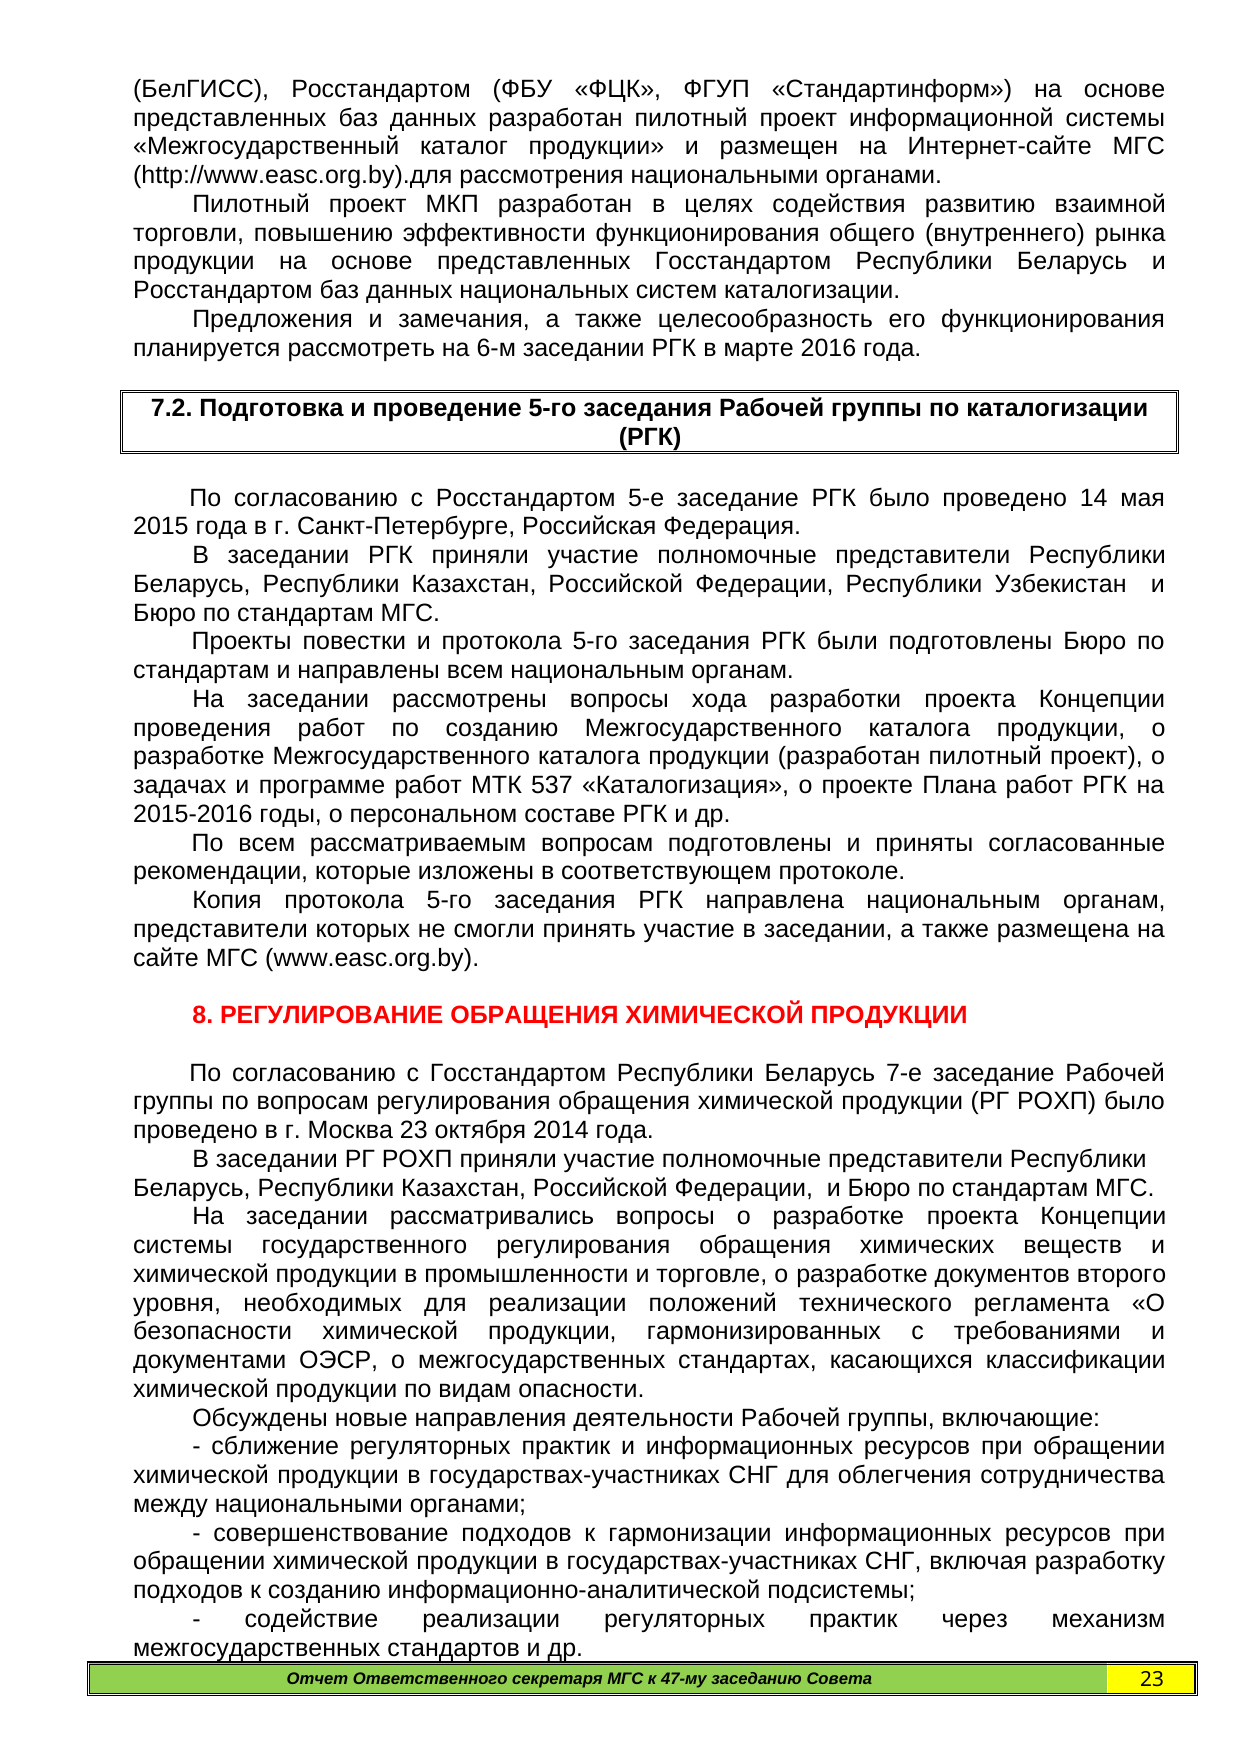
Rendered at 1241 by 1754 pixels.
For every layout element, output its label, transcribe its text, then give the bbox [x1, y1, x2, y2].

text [133, 74, 1166, 189]
text В заседании РГК приняли участие полномочные представители Республики Беларусь, Республики Казахстан, Российской Федерации, Республики Узбекистан и Бюро по стандартам МГС. [133, 540, 1166, 626]
text На заседании рассматривались вопросы о разработке проекта Концепции системы государственного регулирования обращения химических веществ и химической продукции в промышленности и торговле, о разработке документов второго уровня, необходимых для реализации положений технического регламента «О безопасности химической продукции, гармонизированных с требованиями и документами ОЭСР, о межгосударственных стандартах, касающихся классификации химической продукции по видам опасности. [133, 1201, 1166, 1403]
title По согласованию с Госстандартом Республики Беларусь 7-е заседание Рабочей группы по вопросам регулирования обращения химической продукции (РГ РОХП) было проведено в г. Москва 23 октября 2014 года. [133, 1058, 1166, 1144]
text В заседании РГ РОХП приняли участие полномочные представители Республики Беларусь, Республики Казахстан, Российской Федерации, и Бюро по стандартам МГС. [133, 1144, 1166, 1201]
text На заседании рассмотрены вопросы хода разработки проекта Концепции проведения работ по созданию Межгосударственного каталога продукции, о разработке Межгосударственного каталога продукции (разработан пилотный проект), о задачах и программе работ МТК 537 «Каталогизация», о проекте Плана работ РГК на 2015-2016 годы, о персональном составе РГК и др. [133, 684, 1166, 828]
text Проекты повестки и протокола 5-го заседания РГК были подготовлены Бюро по стандартам и направлены всем национальным органам. [133, 626, 1166, 684]
text - сближение регуляторных практик и информационных ресурсов при обращении химической продукции в государствах-участниках СНГ для облегчения сотрудничества между национальными органами; [133, 1431, 1166, 1518]
text Предложения и замечания, а также целесообразность его функционирования планируется рассмотреть на 6-м заседании РГК в марте 2016 года. [133, 304, 1166, 361]
text - содействие реализации регуляторных практик через механизм межгосударственных стандартов и др. [133, 1604, 1166, 1661]
text - совершенствование подходов к гармонизации информационных ресурсов при обращении химической продукции в государствах-участниках СНГ, включая разработку подходов к созданию информационно-аналитической подсистемы; [133, 1518, 1166, 1604]
table_header 7.2. Подготовка и проведение 5-го заседания Рабочей группы по каталогизации (РГК) [123, 393, 1176, 451]
title По согласованию с Росстандартом 5-е заседание РГК было проведено 14 мая 2015 года в г. Санкт-Петербурге, Российская Федерация. [133, 483, 1166, 540]
text 8. РЕГУЛИРОВАНИе ОБРАЩЕНИЯ ХИМИЧЕСКОЙ ПРОДУКЦИИ [133, 1000, 1166, 1029]
text По всем рассматриваемым вопросам подготовлены и приняты согласованные рекомендации, которые изложены в соответствующем протоколе. [133, 828, 1166, 885]
text Обсуждены новые направления деятельности Рабочей группы, включающие: [133, 1403, 1166, 1431]
text Копия протокола 5-го заседания РГК направлена национальным органам, представители которых не смогли принять участие в заседании, а также размещена на сайте МГС (www.easc.org.by). [133, 885, 1166, 971]
text Пилотный проект МКП разработан в целях содействия развитию взаимной торговли, повышению эффективности функционирования общего (внутреннего) рынка продукции на основе представленных Госстандартом Республики Беларусь и Росстандартом баз данных национальных систем каталогизации. [133, 189, 1166, 304]
